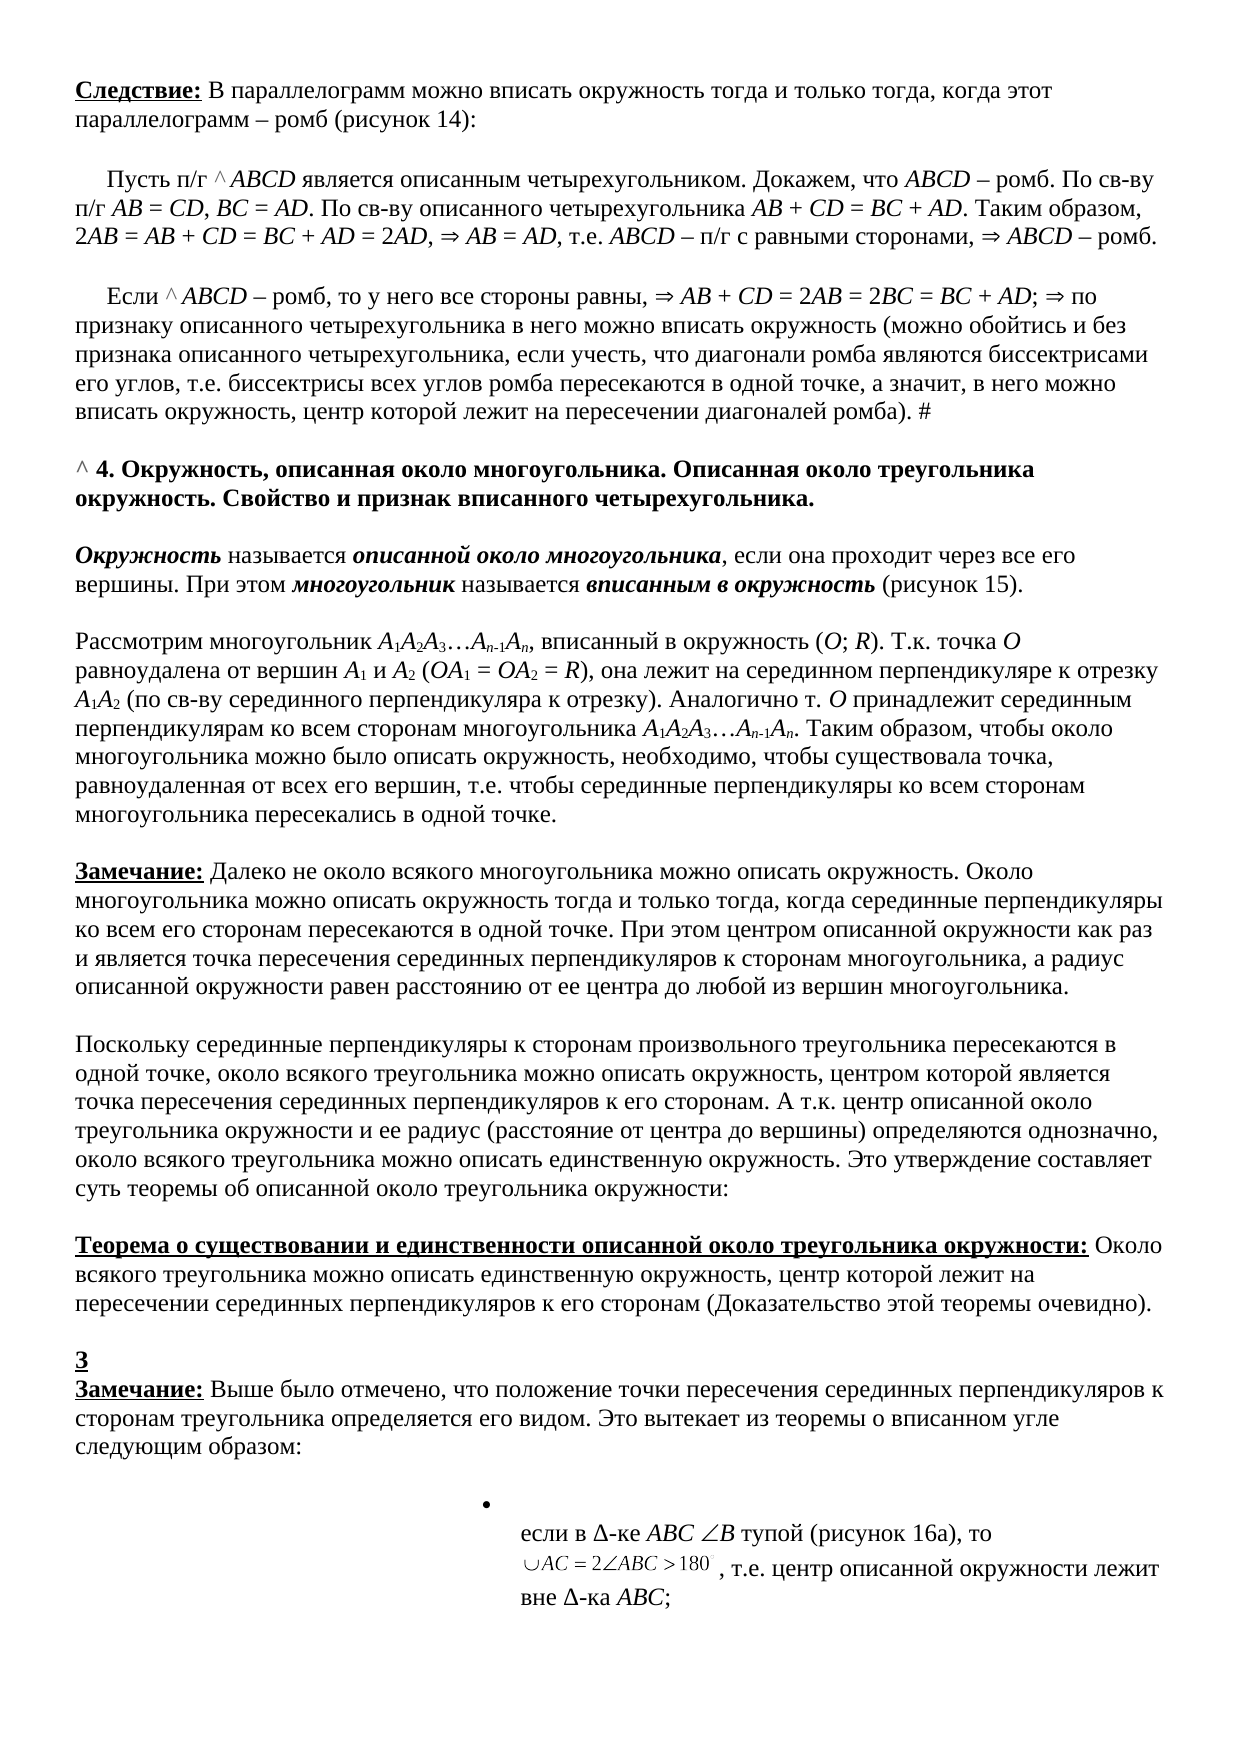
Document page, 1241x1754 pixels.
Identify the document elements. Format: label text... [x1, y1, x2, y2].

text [75, 75, 1165, 1460]
list если в Δ-ке ABC B тупой (рисунок 16а), то , т.е. центр описанной окружности лежит вне Δ-ка ABC; [483, 1489, 1165, 1611]
picture [520, 1546, 719, 1577]
